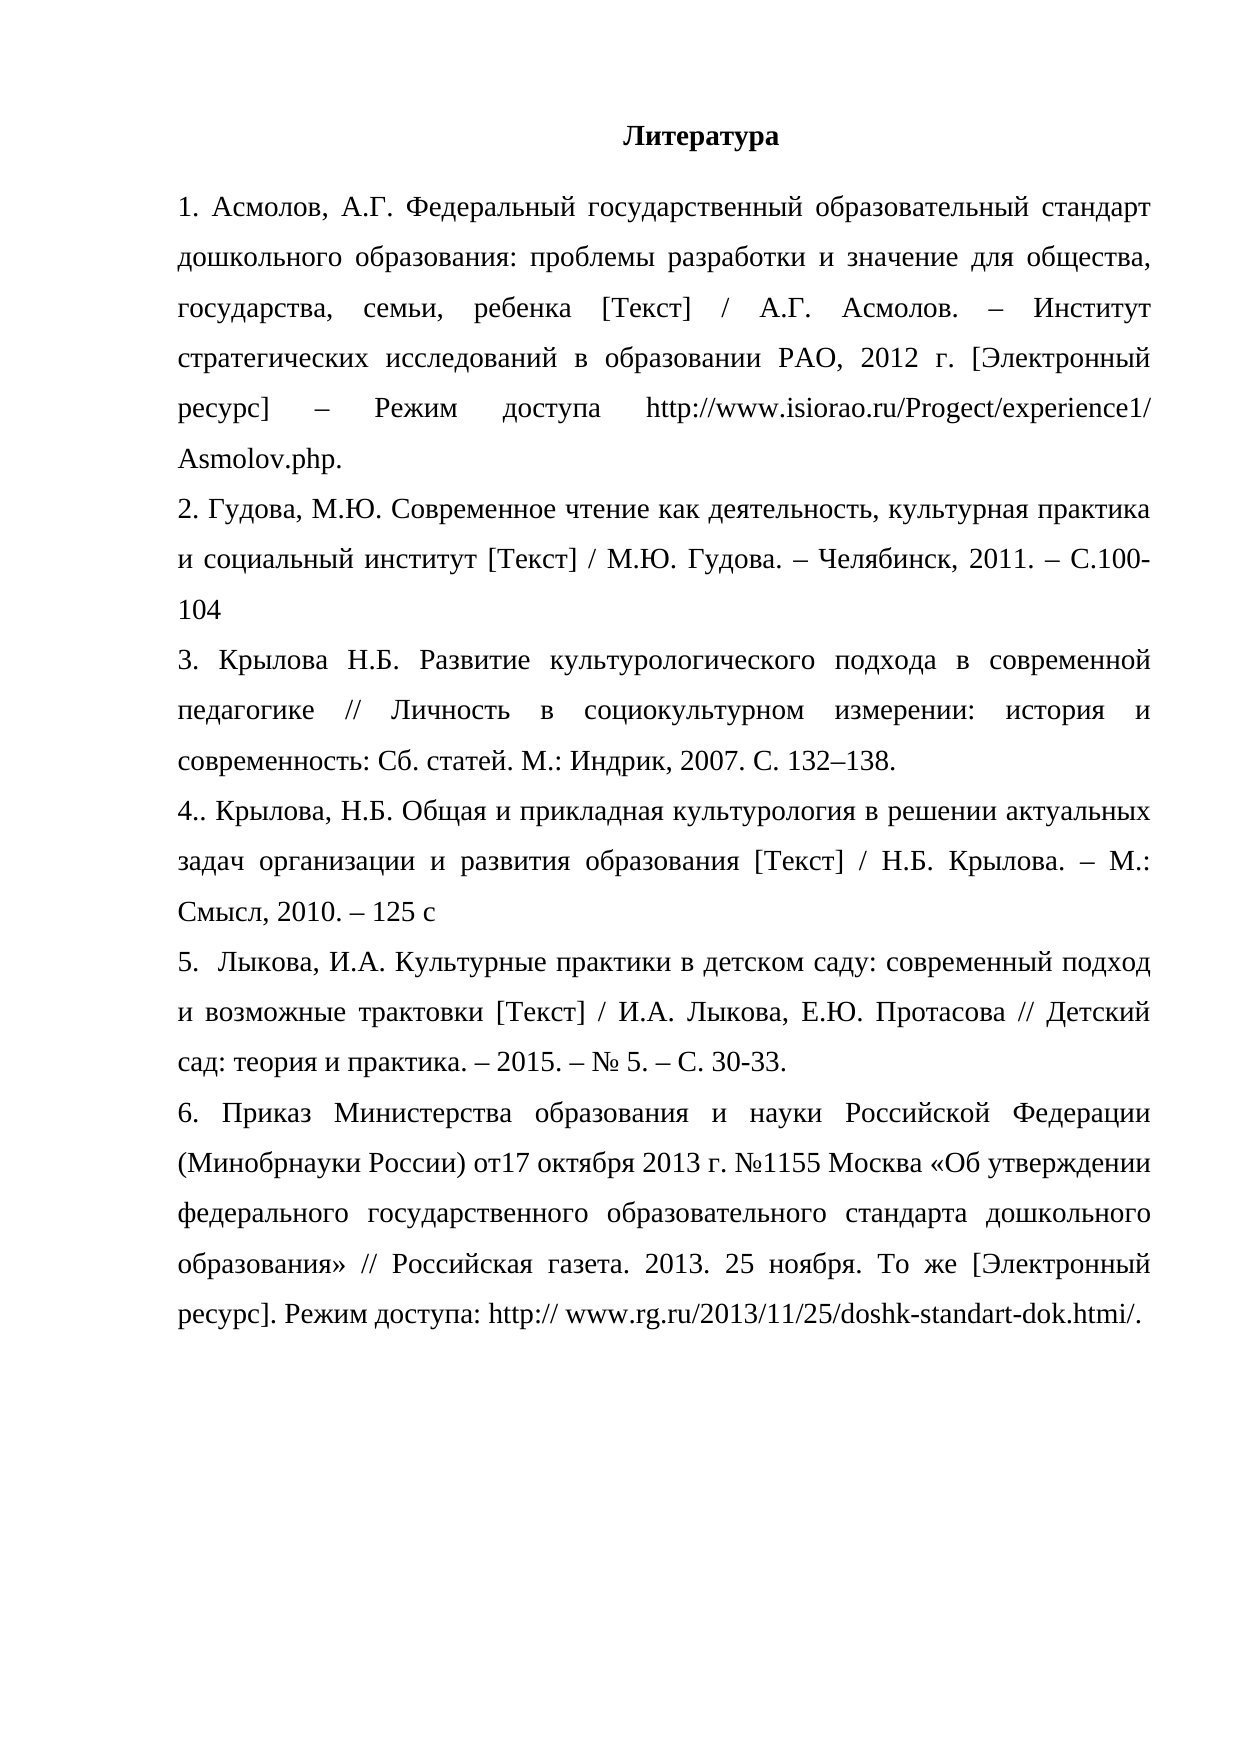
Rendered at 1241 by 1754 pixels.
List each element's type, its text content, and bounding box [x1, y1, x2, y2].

text 1. Асмолов, А.Г. Федеральный государственный образовательный стандарт дошкольного образования: проблемы разработки и значение для общества, государства, семьи, ребенка [Текст] / А.Г. Асмолов. – Институт стратегических исследований в образовании РАО, 2012 г. [Электронный ресурс] – Режим доступа http://www.isiorao.ru/Progect/experience1/ Asmolov.php. [177, 189, 1152, 474]
text 5. Лыкова, И.А. Культурные практики в детском саду: современный подход и возможные трактовки [Текст] / И.А. Лыкова, Е.Ю. Протасова // Детский сад: теория и практика. – 2015. – № 5. – С. 30-33. [177, 944, 1152, 1078]
text 6. Приказ Министерства образования и науки Российской Федерации (Минобрнауки России) от17 октября 2013 г. №1155 Москва «Об утверждении федерального государственного образовательного стандарта дошкольного образования» // Российская газета. 2013. 25 ноября. То же [Электронный ресурс]. Режим доступа: http:// www.rg.ru/2013/11/25/doshk-standart-dok.htmi/. [177, 1095, 1152, 1330]
text Литература [177, 118, 1152, 152]
text 3. Крылова Н.Б. Развитие культурологического подхода в современной педагогике // Личность в социокультурном измерении: история и современность: Сб. статей. М.: Индрик, 2007. С. 132–138. [177, 642, 1152, 776]
text 4.. Крылова, Н.Б. Общая и прикладная культурология в решении актуальных задач организации и развития образования [Текст] / Н.Б. Крылова. – М.: Смысл, 2010. – 125 с [177, 793, 1152, 927]
text 2. Гудова, М.Ю. Современное чтение как деятельность, культурная практика и социальный институт [Текст] / М.Ю. Гудова. – Челябинск, 2011. – С.100-104 [177, 491, 1152, 625]
